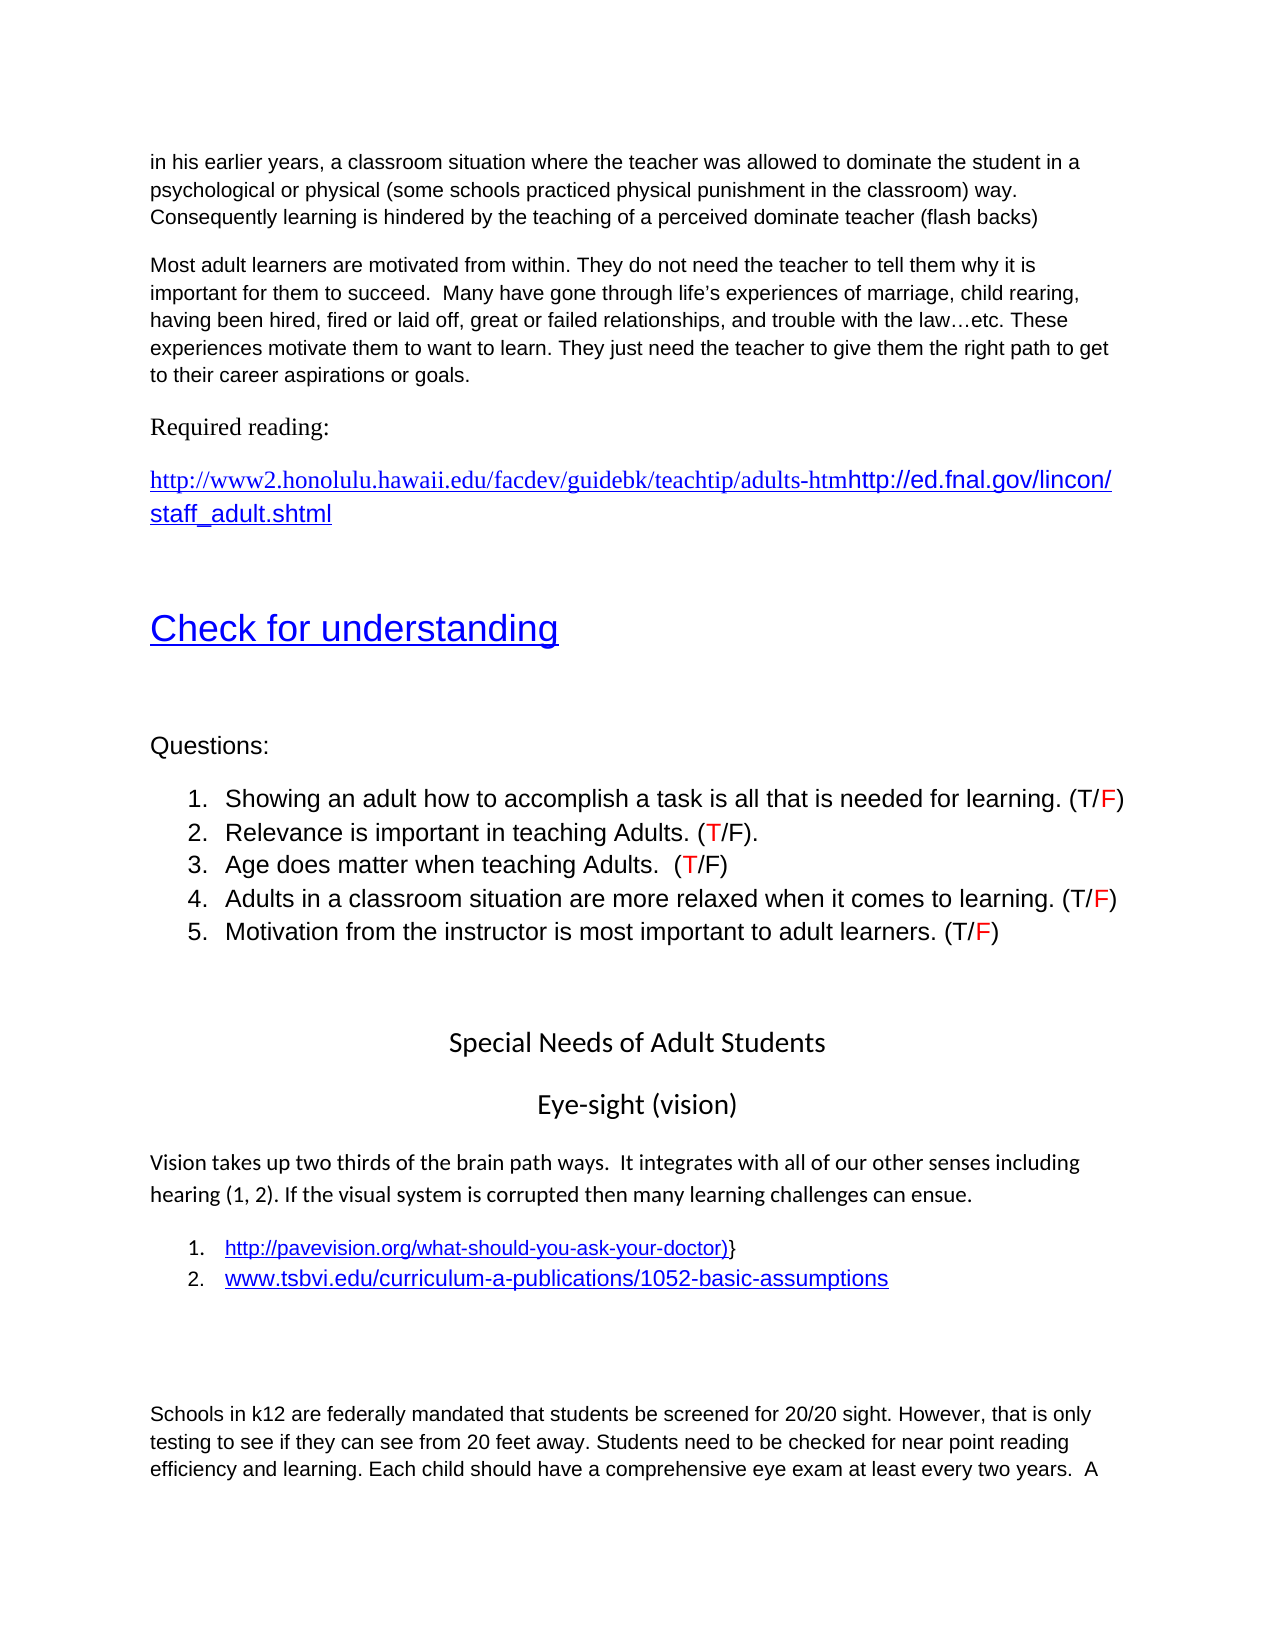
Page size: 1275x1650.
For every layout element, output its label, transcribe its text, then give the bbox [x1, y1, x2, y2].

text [150, 150, 1125, 229]
list Showing an adult how to accomplish a task is all that is needed for learning. (T/F) [187, 784, 1125, 813]
text Eye-sight (vision) [150, 1086, 1125, 1122]
text Check for understanding [150, 606, 1125, 649]
list Age does matter when teaching Adults. (T/F) [187, 851, 1125, 879]
text http://www2.honolulu.hawaii.edu/facdev/guidebk/teachtip/adults-htmhttp://ed.fnal.gov/lincon/staff_adult.shtml [150, 466, 1125, 527]
text Most adult learners are motivated from within. They do not need the teacher to tell them why it is important for them to succeed. Many have gone through life’s experiences of marriage, child rearing, having been hired, fired or laid off, great or failed relationships, and trouble with the law…etc. These experiences motivate them to want to learn. They just need the teacher to give them the right path to get to their career aspirations or goals. [150, 253, 1125, 387]
list www.tsbvi.edu/curriculum-a-publications/1052-basic-assumptions [187, 1265, 1125, 1292]
list Adults in a classroom situation are more relaxed when it comes to learning. (T/F) [187, 883, 1125, 912]
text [150, 1402, 1125, 1481]
text Required reading: [150, 412, 1125, 440]
list Motivation from the instructor is most important to adult learners. (T/F) [187, 917, 1125, 945]
text Questions: [150, 731, 1125, 759]
list http://pavevision.org/what-should-you-ask-your-doctor)} [187, 1233, 1125, 1261]
text Vision takes up two thirds of the brain path ways. It integrates with all of our other senses including hearing (1, 2). If the visual system is corrupted then many learning challenges can ensue. [150, 1148, 1125, 1208]
list Relevance is important in teaching Adults. (T/F). [187, 817, 1125, 846]
text Special Needs of Adult Students [150, 1024, 1125, 1060]
